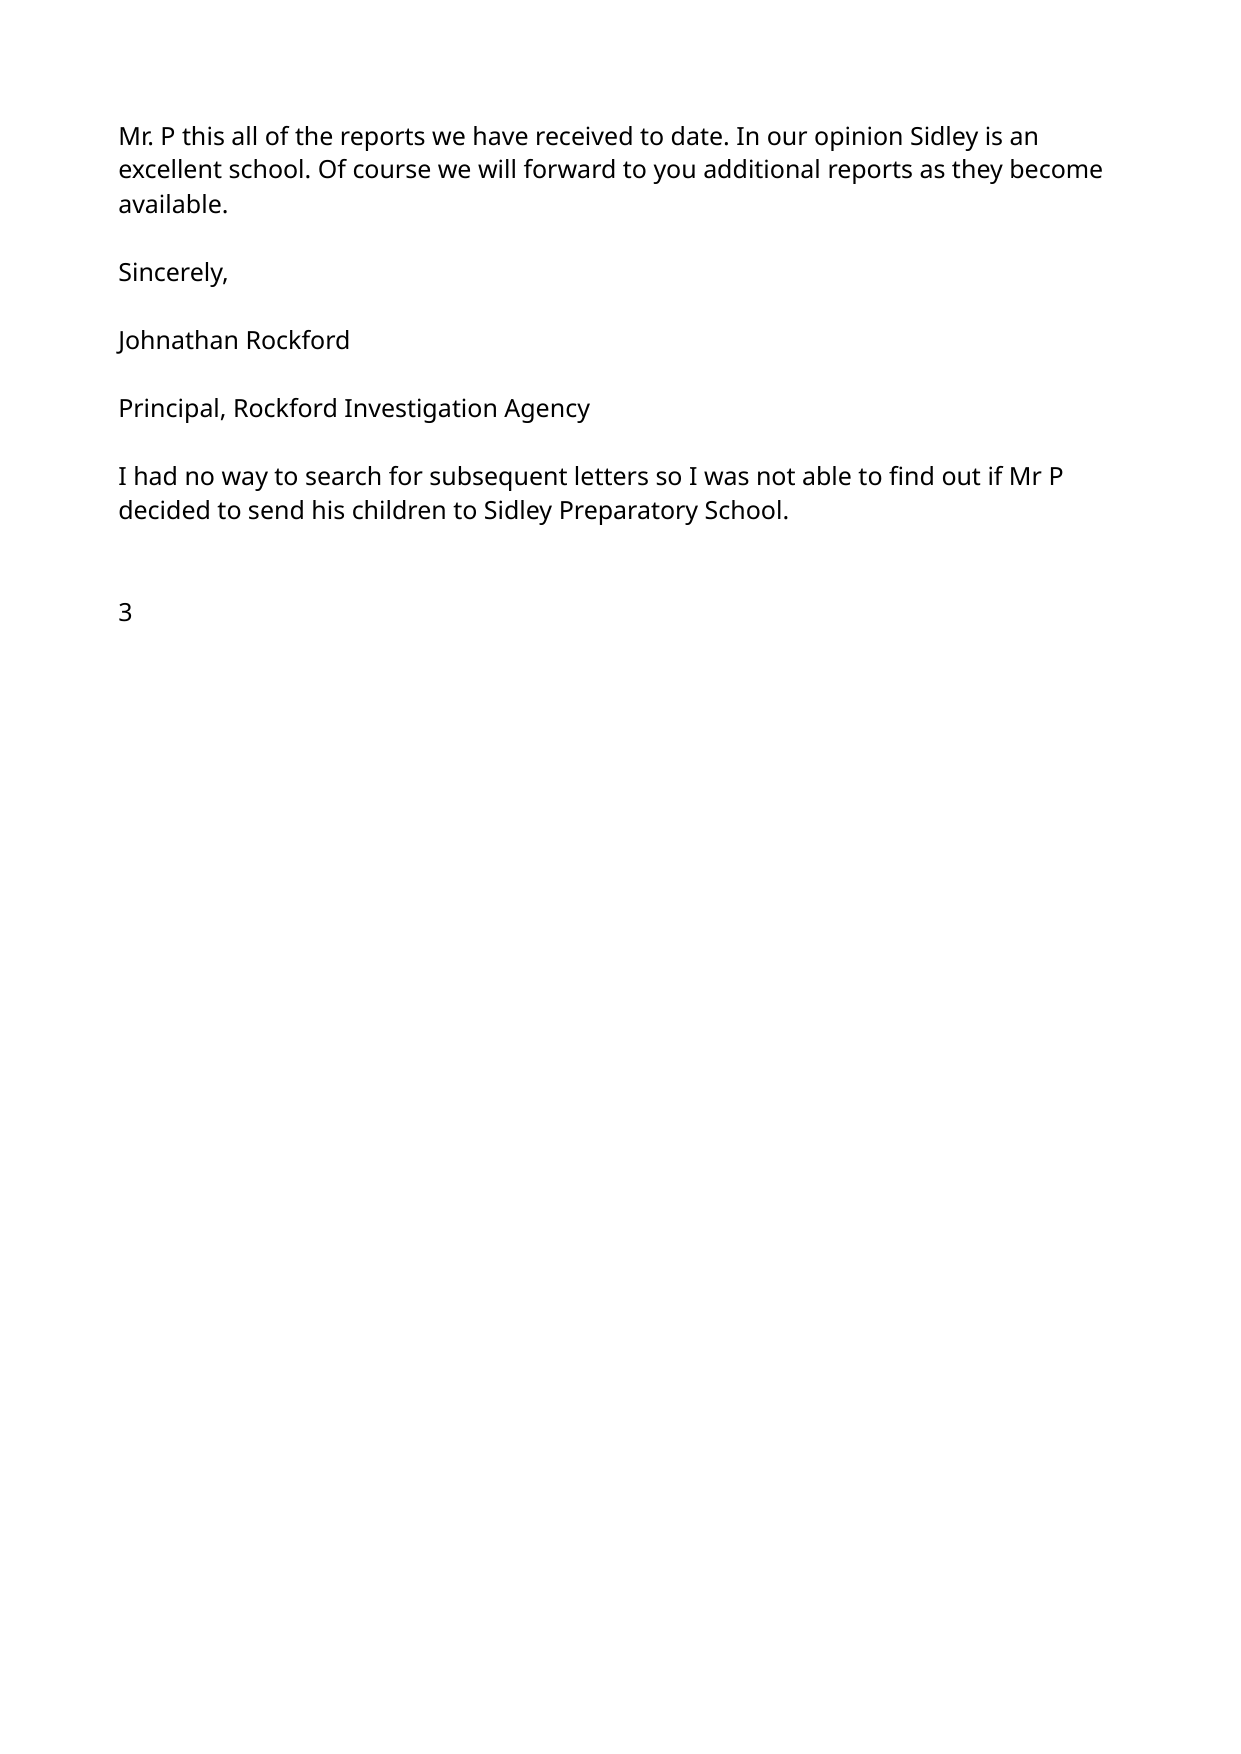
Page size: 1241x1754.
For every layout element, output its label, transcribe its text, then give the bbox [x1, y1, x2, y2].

text Principal, Rockford Investigation Agency [118, 391, 1122, 425]
text Johnathan Rockford [118, 322, 1122, 357]
text Sincerely, [118, 254, 1122, 288]
text I had no way to search for subsequent letters so I was not able to find out if Mr P decided to send his children to Sidley Preparatory School. [118, 459, 1122, 527]
text Mr. P this all of the reports we have received to date. In our opinion Sidley is an excellent school. Of course we will forward to you additional reports as they become available. [118, 118, 1122, 220]
text 3 [118, 595, 1122, 629]
